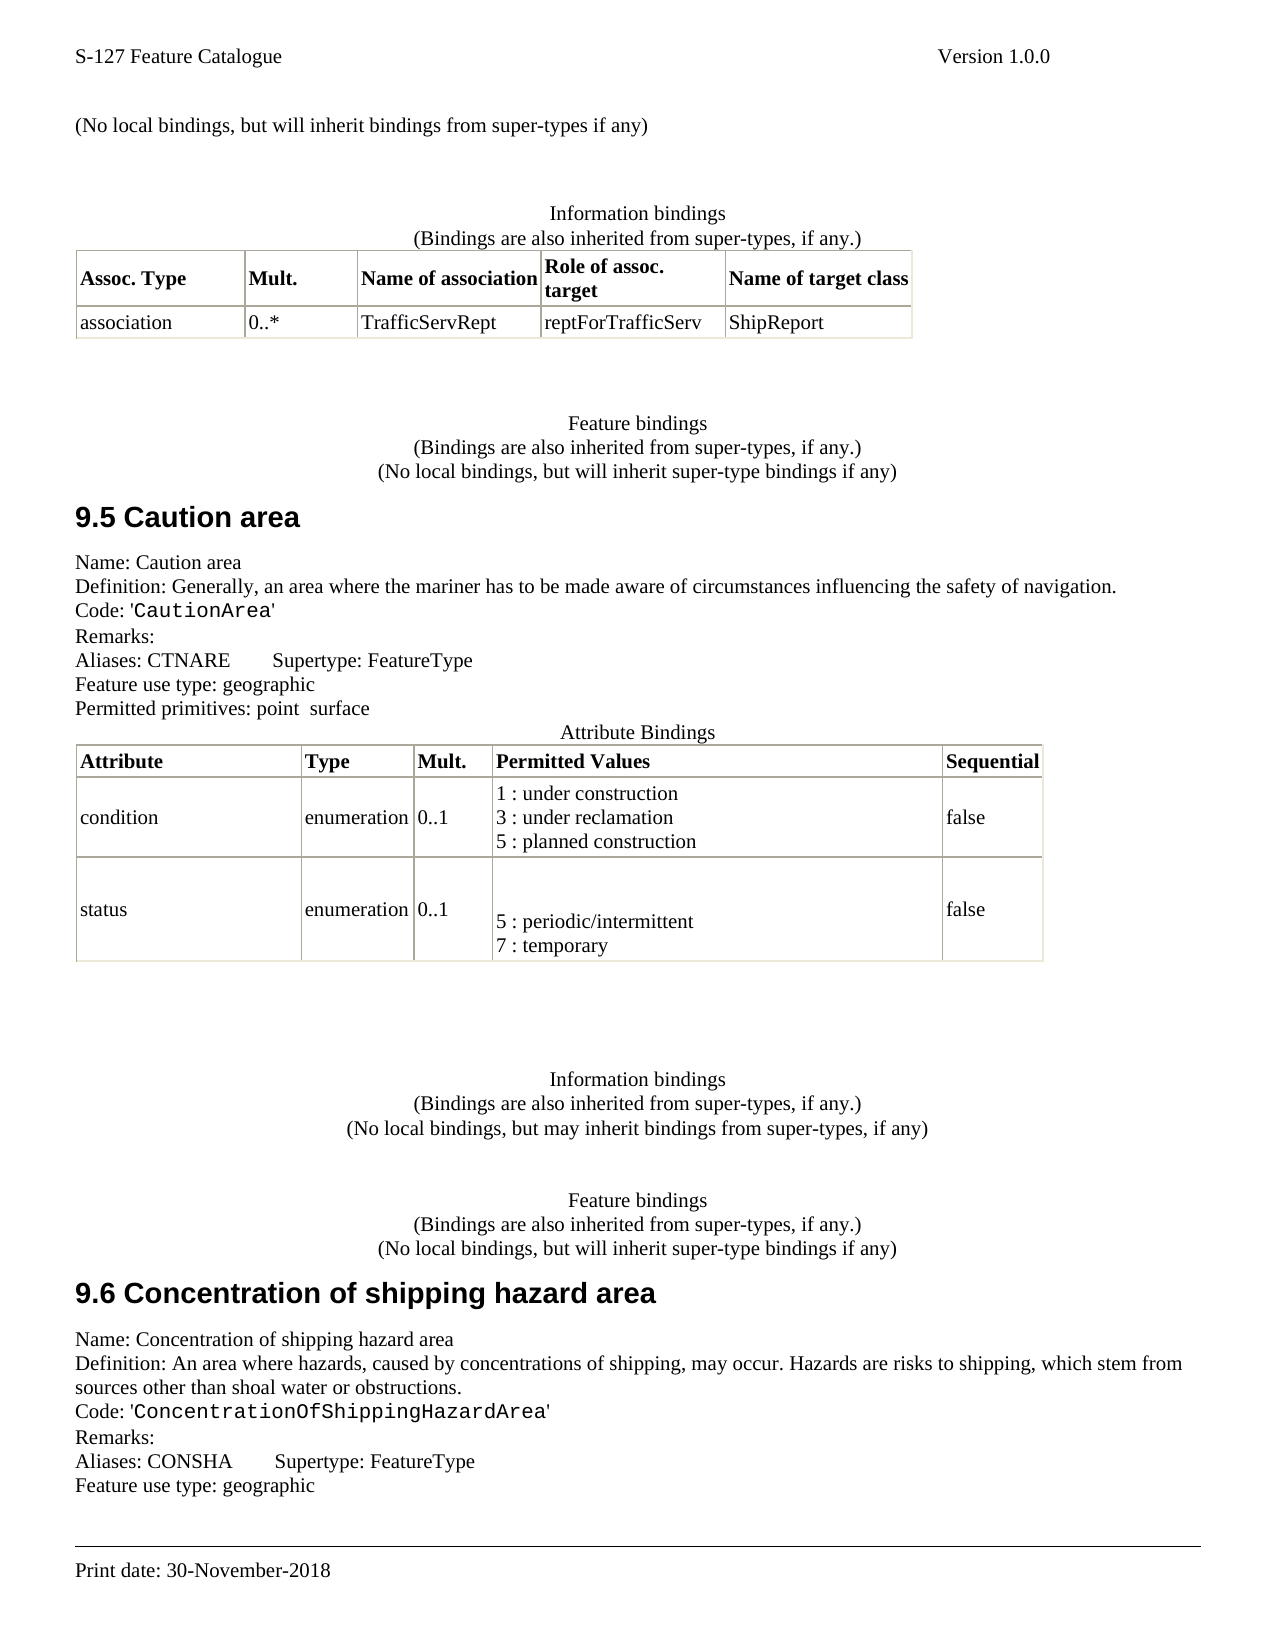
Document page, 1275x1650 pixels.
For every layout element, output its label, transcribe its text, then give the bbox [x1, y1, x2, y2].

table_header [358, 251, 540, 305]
text (Bindings are also inherited from super-types, if any.) [75, 1212, 1200, 1236]
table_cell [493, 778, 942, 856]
text (Bindings are also inherited from super-types, if any.) [75, 435, 1200, 459]
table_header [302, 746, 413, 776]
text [75, 1327, 1200, 1497]
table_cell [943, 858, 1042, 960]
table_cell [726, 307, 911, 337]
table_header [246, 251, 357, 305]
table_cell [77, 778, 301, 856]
text (No local bindings, but may inherit bindings from super-types, if any) [75, 1115, 1200, 1139]
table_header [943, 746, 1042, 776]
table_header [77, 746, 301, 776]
text (No local bindings, but will inherit bindings from super-types if any) [75, 112, 1200, 137]
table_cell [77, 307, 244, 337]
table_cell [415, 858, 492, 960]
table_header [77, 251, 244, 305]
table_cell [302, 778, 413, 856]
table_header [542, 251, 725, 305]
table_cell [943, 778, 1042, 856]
text Information bindings [75, 201, 1200, 225]
text (Bindings are also inherited from super-types, if any.) [75, 225, 1200, 249]
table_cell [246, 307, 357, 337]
text (Bindings are also inherited from super-types, if any.) [75, 1091, 1200, 1115]
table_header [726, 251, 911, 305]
text Feature bindings [75, 411, 1200, 435]
subtitle 9.5 Caution area [75, 500, 1200, 533]
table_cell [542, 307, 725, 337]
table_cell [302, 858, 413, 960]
text Information bindings [75, 1067, 1200, 1091]
text Name: Caution area Definition: Generally, an area where the mariner has to be made aware of circumstances influencing the safety of navigation. Code: 'CautionArea' Remarks: Aliases: CTNARE Supertype: FeatureType Feature use type: geographic Permitted primitives: point surface [75, 550, 1200, 720]
subtitle 9.6 Concentration of shipping hazard area [75, 1276, 1200, 1310]
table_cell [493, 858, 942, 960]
text (No local bindings, but will inherit super-type bindings if any) [75, 459, 1200, 483]
text Feature bindings [75, 1188, 1200, 1212]
text (No local bindings, but will inherit super-type bindings if any) [75, 1236, 1200, 1260]
text Attribute Bindings [75, 720, 1200, 744]
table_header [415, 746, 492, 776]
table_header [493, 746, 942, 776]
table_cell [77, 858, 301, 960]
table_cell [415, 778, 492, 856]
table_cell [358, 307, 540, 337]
